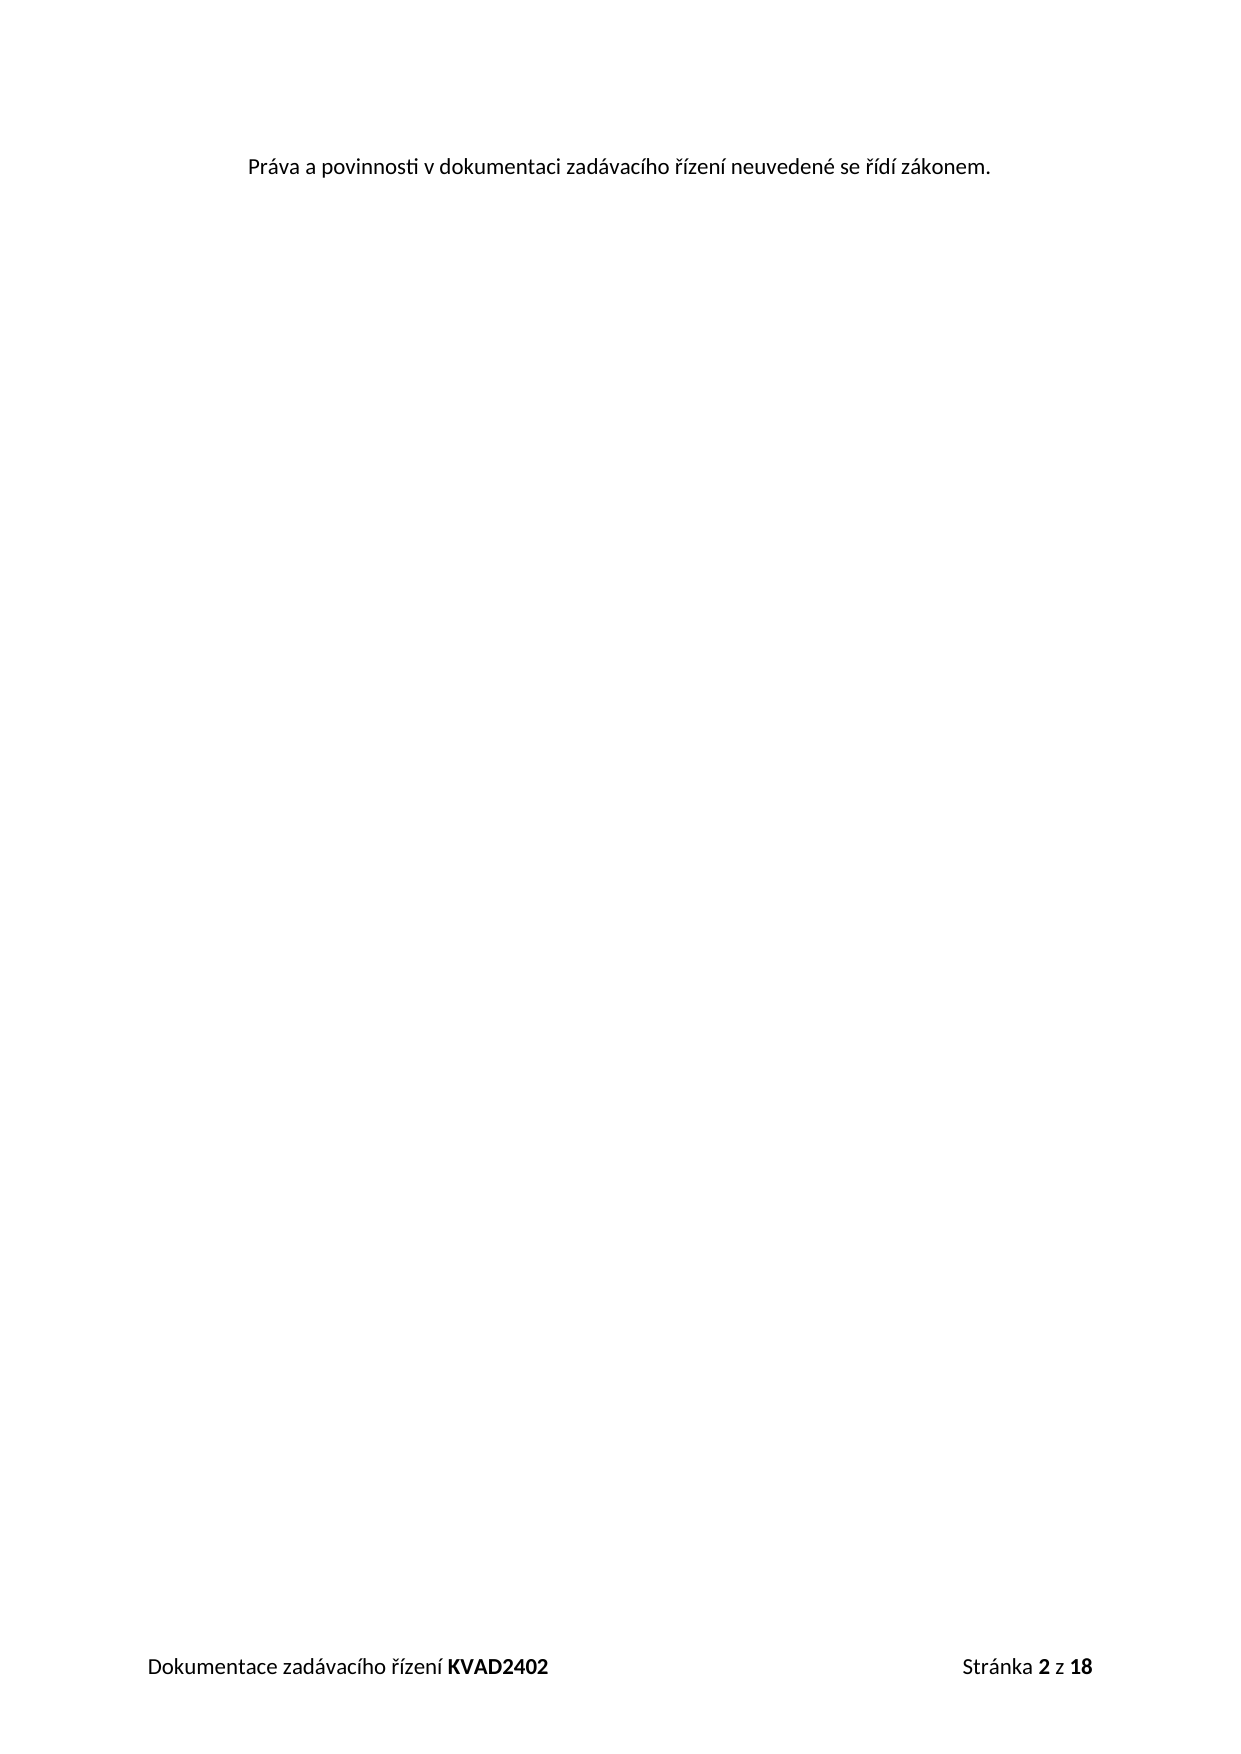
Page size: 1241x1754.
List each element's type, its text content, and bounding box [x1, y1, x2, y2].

text Práva a povinnosti v dokumentaci zadávacího řízení neuvedené se řídí zákonem. [148, 152, 1093, 180]
